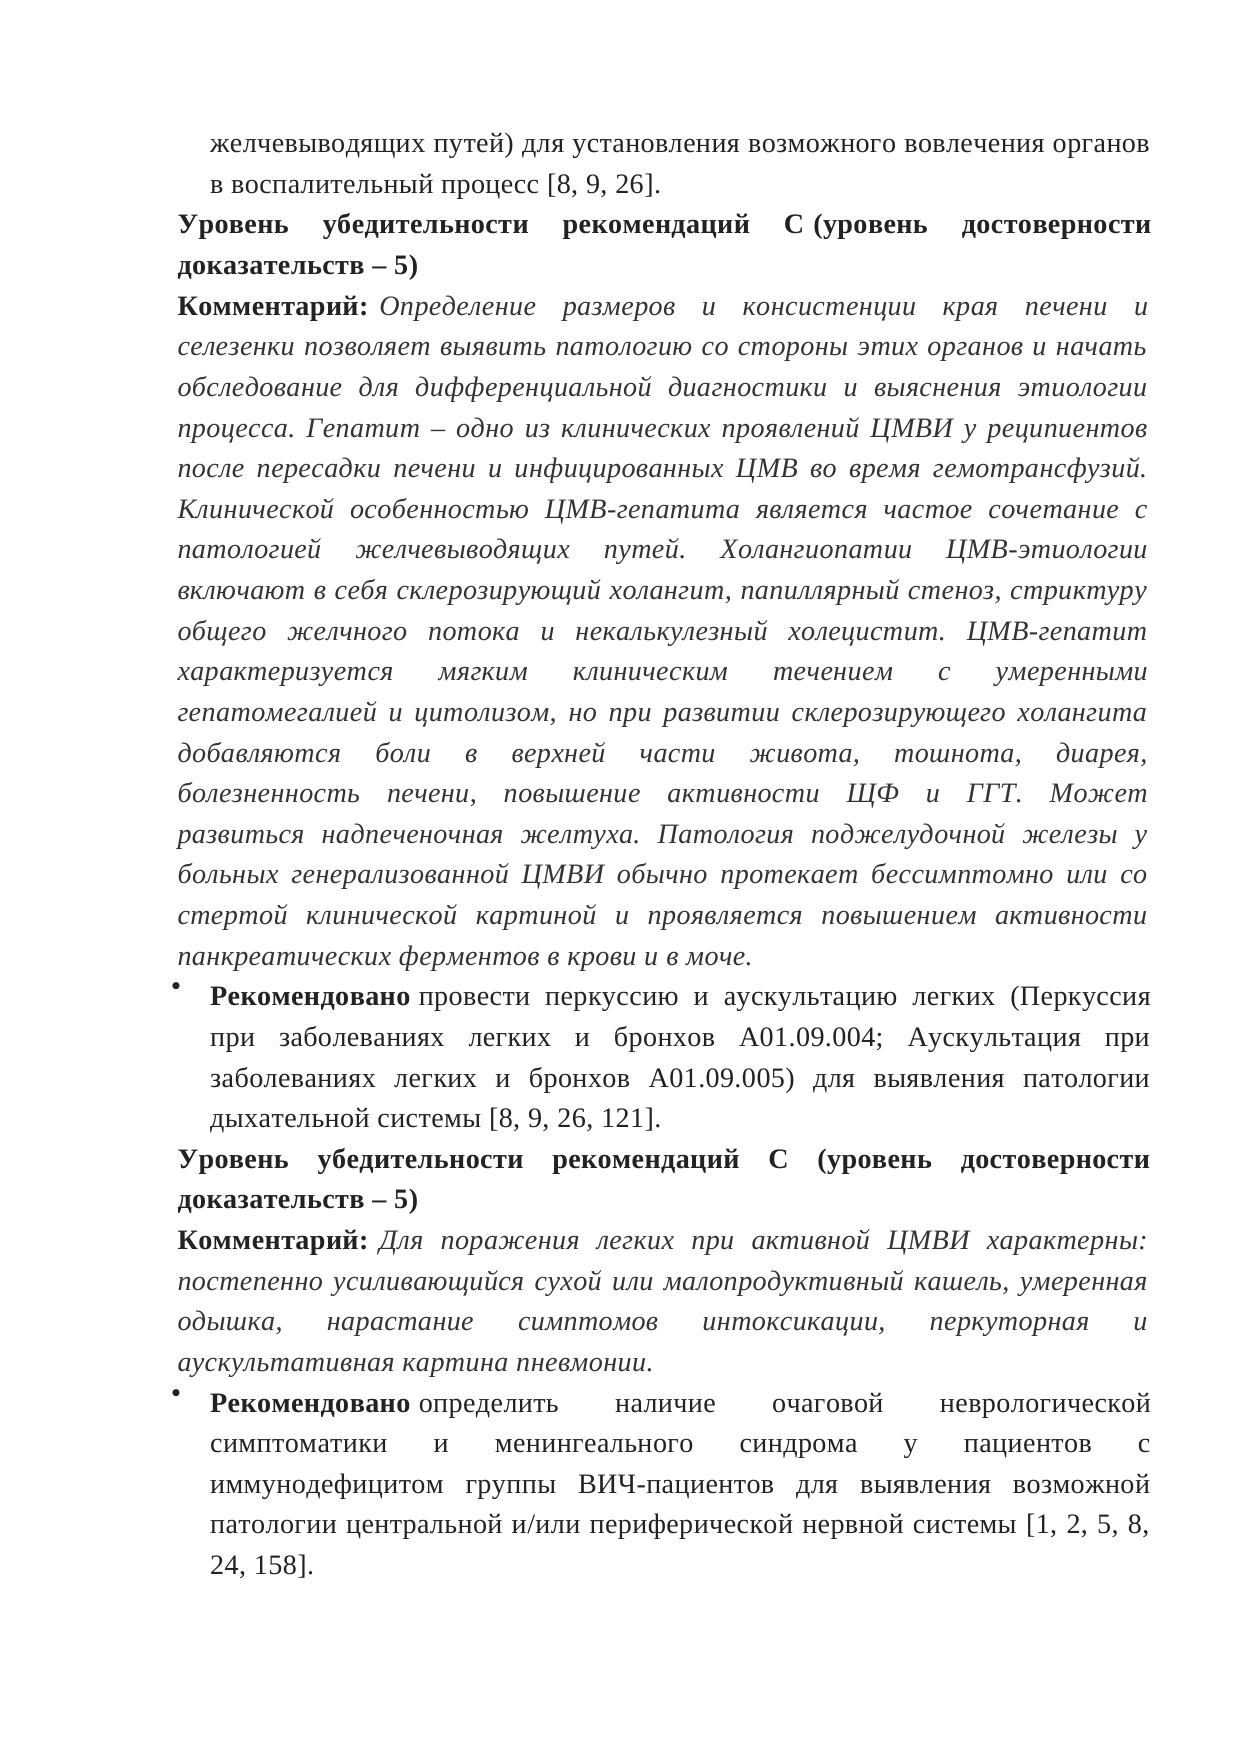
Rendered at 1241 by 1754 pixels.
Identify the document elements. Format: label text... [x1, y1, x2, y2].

list Рекомендовано провести перкуссию и аускультацию легких (Перкуссия при заболеваниях легких и бронхов A01.09.004; Аускультация при заболеваниях легких и бронхов A01.09.005) для выявления патологии дыхательной системы [8, 9, 26, 121]. [172, 971, 1152, 1134]
text Уровень убедительности рекомендаций С (уровень достоверности доказательств – 5) [177, 199, 1152, 281]
text Уровень убедительности рекомендаций С (уровень достоверности доказательств – 5) [177, 1134, 1152, 1215]
list Рекомендовано определить наличие очаговой неврологической симптоматики и менингеального синдрома у пациентов с иммунодефицитом группы ВИЧ-пациентов для выявления возможной патологии центральной и/или периферической нервной системы [1, 2, 5, 8, 24, 158]. [172, 1377, 1152, 1581]
text Комментарий: Для поражения легких при активной ЦМВИ характерны: постепенно усиливающийся сухой или малопродуктивный кашель, умеренная одышка, нарастание симптомов интоксикации, перкуторная и аускультативная картина пневмонии. [177, 1215, 1152, 1377]
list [172, 118, 1152, 199]
text Комментарий: Определение размеров и консистенции края печени и селезенки позволяет выявить патологию со стороны этих органов и начать обследование для дифференциальной диагностики и выяснения этиологии процесса. Гепатит – одно из клинических проявлений ЦМВИ у реципиентов после пересадки печени и инфицированных ЦМВ во время гемотрансфузий. Клинической особенностью ЦМВ-гепатита является частое сочетание с патологией желчевыводящих путей. Холангиопатии ЦМВ-этиологии включают в себя склерозирующий холангит, папиллярный стеноз, стриктуру общего желчного потока и некалькулезный холецистит. ЦМВ-гепатит характеризуется мягким клиническим течением с умеренными гепатомегалией и цитолизом, но при развитии склерозирующего холангита добавляются боли в верхней части живота, тошнота, диарея, болезненность печени, повышение активности ЩФ и ГГТ. Может развиться надпеченочная желтуха. Патология поджелудочной железы у больных генерализованной ЦМВИ обычно протекает бессимптомно или со стертой клинической картиной и проявляется повышением активности панкреатических ферментов в крови и в моче. [177, 281, 1152, 971]
